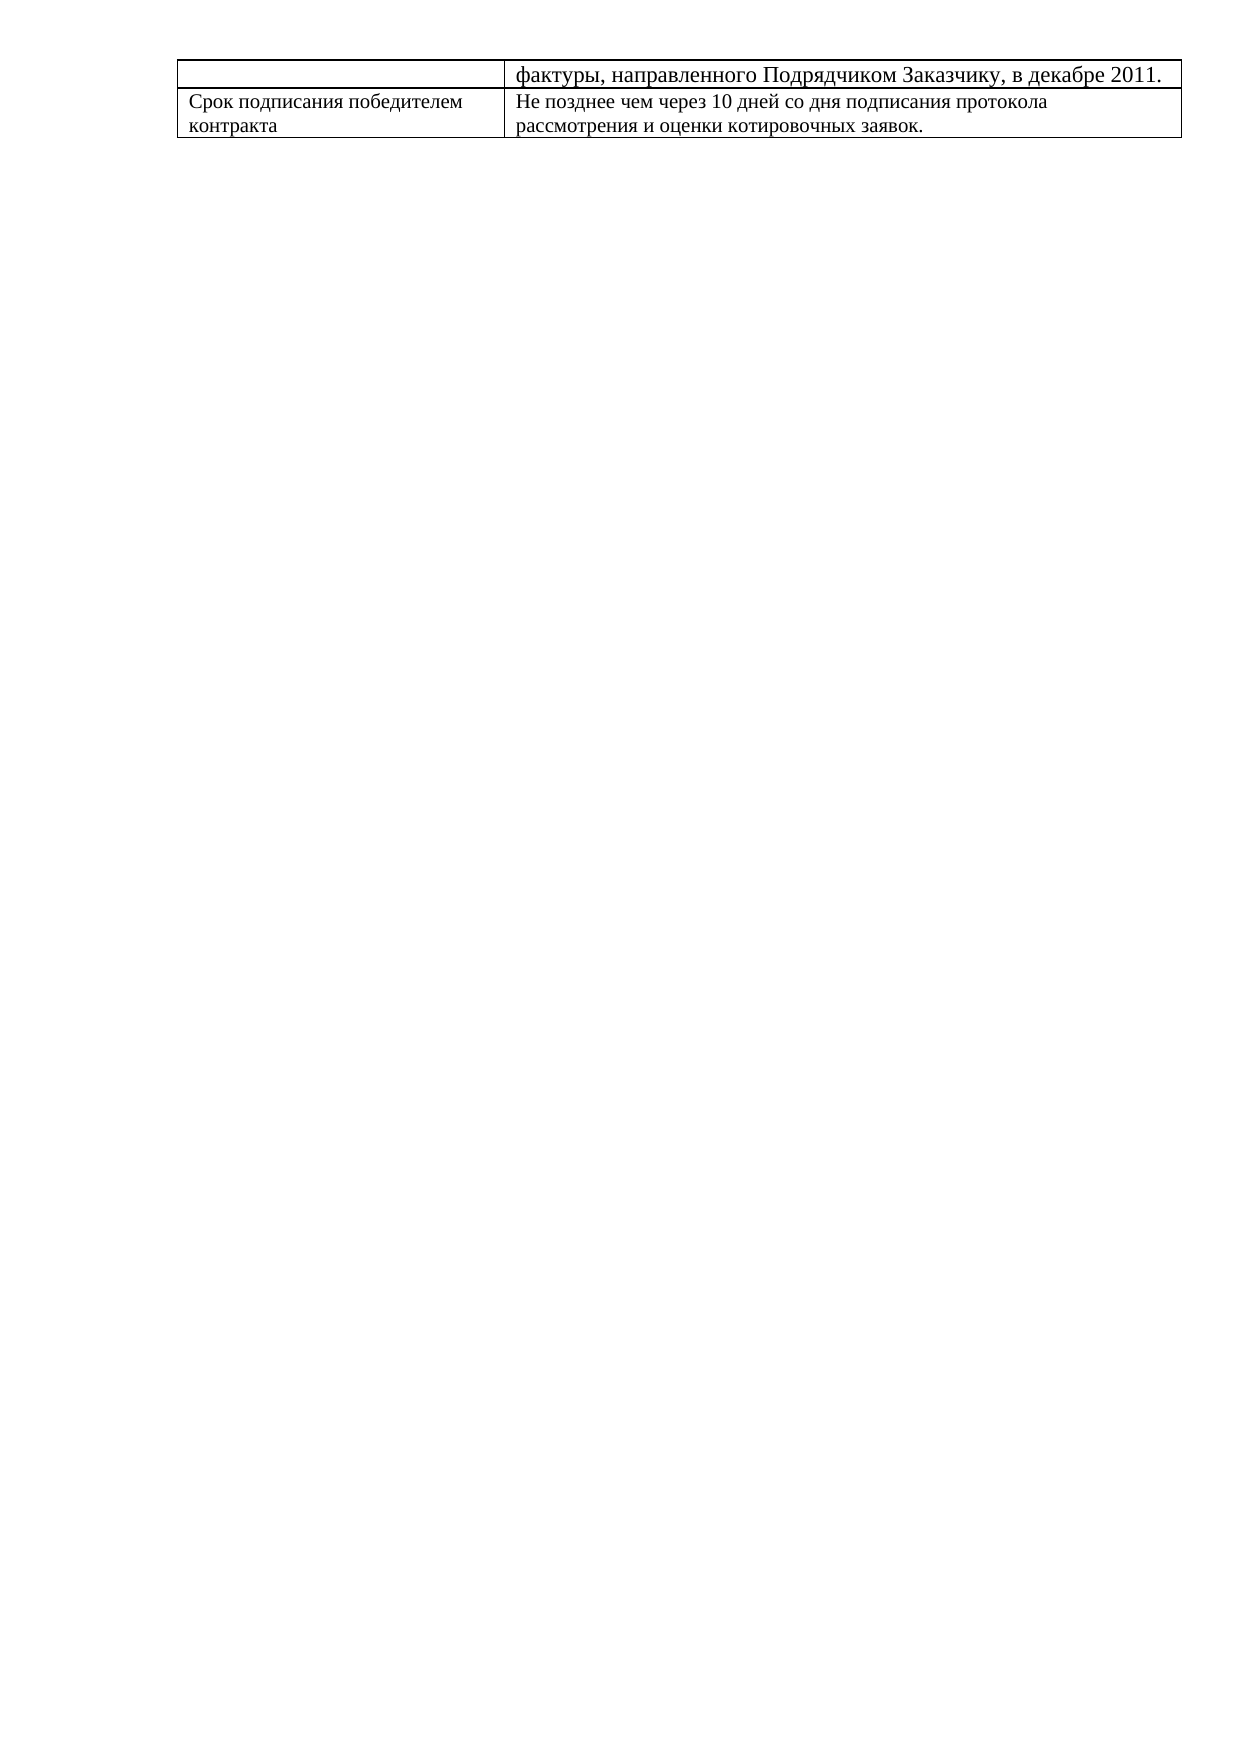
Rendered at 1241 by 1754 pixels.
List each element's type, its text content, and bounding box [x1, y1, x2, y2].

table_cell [505, 61, 1181, 87]
table_cell Не позднее чем через 10 дней со дня подписания протокола рассмотрения и оценки котировочных заявок. [505, 89, 1181, 137]
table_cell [178, 61, 504, 87]
table_cell Срок подписания победителем контракта [178, 89, 504, 137]
